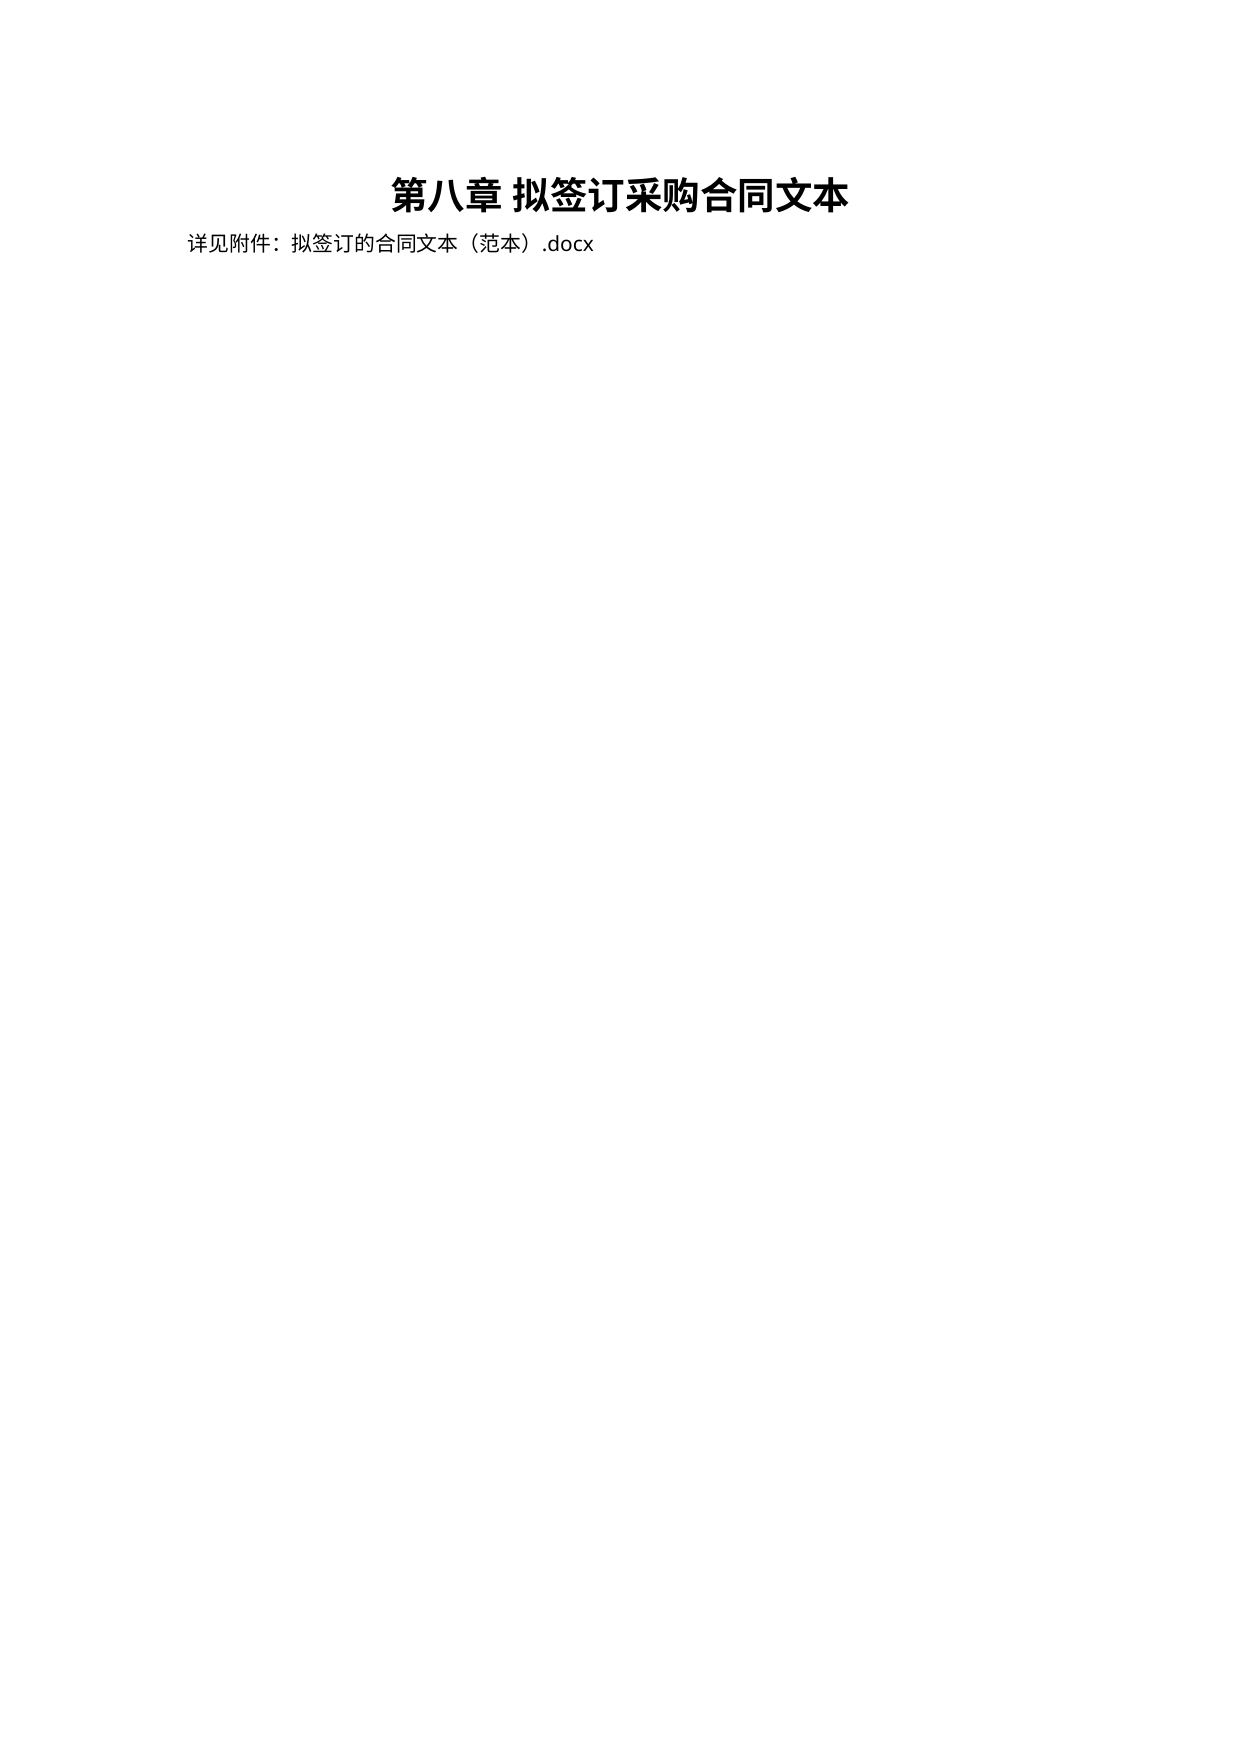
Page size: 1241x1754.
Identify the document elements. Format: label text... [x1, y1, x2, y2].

text 详见附件：拟签订的合同文本（范本）.docx [187, 227, 1053, 259]
text 第八章 拟签订采购合同文本 [187, 162, 1053, 227]
